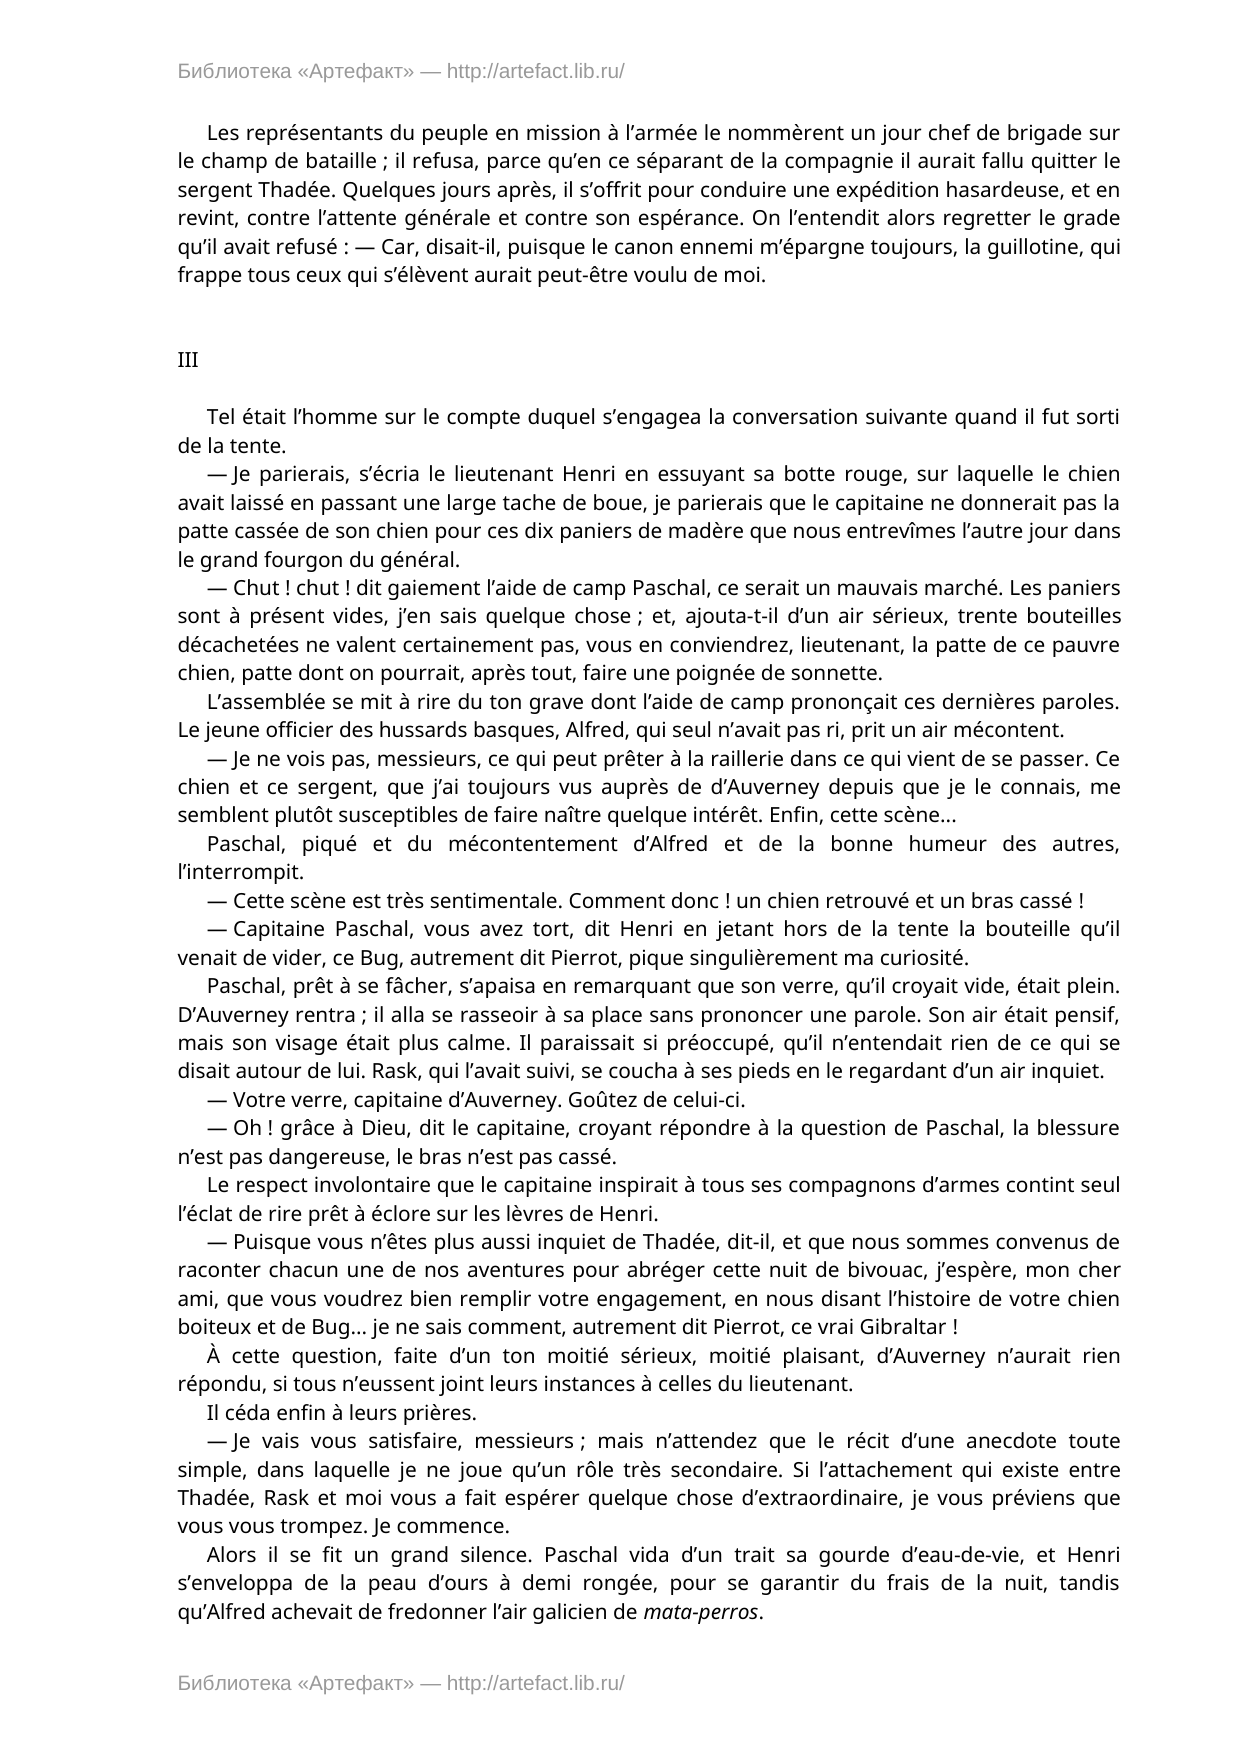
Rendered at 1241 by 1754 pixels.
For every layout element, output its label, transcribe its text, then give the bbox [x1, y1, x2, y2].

text Paschal, prêt à se fâcher, s’apaisa en remarquant que son verre, qu’il croyait vide, était plein. D’Auverney rentra ; il alla se rasseoir à sa place sans prononcer une parole. Son air était pensif, mais son visage était plus calme. Il paraissait si préoccupé, qu’il n’entendait rien de ce qui se disait autour de lui. Rask, qui l’avait suivi, se coucha à ses pieds en le regardant d’un air inquiet. [177, 971, 1122, 1085]
subtitle III [177, 346, 1122, 374]
text — Oh ! grâce à Dieu, dit le capitaine, croyant répondre à la question de Paschal, la blessure n’est pas dangereuse, le bras n’est pas cassé. [177, 1113, 1122, 1170]
text Alors il se fit un grand silence. Paschal vida d’un trait sa gourde d’eau-de-vie, et Henri s’enveloppa de la peau d’ours à demi rongée, pour se garantir du frais de la nuit, tandis qu’Alfred achevait de fredonner l’air galicien de mata-perros. [177, 1540, 1122, 1625]
text — Capitaine Paschal, vous avez tort, dit Henri en jetant hors de la tente la bouteille qu’il venait de vider, ce Bug, autrement dit Pierrot, pique singulièrement ma curiosité. [177, 914, 1122, 971]
text — Votre verre, capitaine d’Auverney. Goûtez de celui-ci. [177, 1085, 1122, 1113]
text Paschal, piqué et du mécontentement d’Alfred et de la bonne humeur des autres, l’interrompit. [177, 829, 1122, 886]
text — Puisque vous n’êtes plus aussi inquiet de Thadée, dit-il, et que nous sommes convenus de raconter chacun une de nos aventures pour abréger cette nuit de bivouac, j’espère, mon cher ami, que vous voudrez bien remplir votre engagement, en nous disant l’histoire de votre chien boiteux et de Bug... je ne sais comment, autrement dit Pierrot, ce vrai Gibraltar ! [177, 1227, 1122, 1341]
text À cette question, faite d’un ton moitié sérieux, moitié plaisant, d’Auverney n’aurait rien répondu, si tous n’eussent joint leurs instances à celles du lieutenant. [177, 1341, 1122, 1398]
text Tel était l’homme sur le compte duquel s’engagea la conversation suivante quand il fut sorti de la tente. [177, 402, 1122, 459]
text — Je vais vous satisfaire, messieurs ; mais n’attendez que le récit d’une anecdote toute simple, dans laquelle je ne joue qu’un rôle très secondaire. Si l’attachement qui existe entre Thadée, Rask et moi vous a fait espérer quelque chose d’extraordinaire, je vous préviens que vous vous trompez. Je commence. [177, 1426, 1122, 1540]
text — Cette scène est très sentimentale. Comment donc ! un chien retrouvé et un bras cassé ! [177, 886, 1122, 914]
text L’assemblée se mit à rire du ton grave dont l’aide de camp prononçait ces dernières paroles. Le jeune officier des hussards basques, Alfred, qui seul n’avait pas ri, prit un air mécontent. [177, 687, 1122, 744]
text — Chut ! chut ! dit gaiement l’aide de camp Paschal, ce serait un mauvais marché. Les paniers sont à présent vides, j’en sais quelque chose ; et, ajouta-t-il d’un air sérieux, trente bouteilles décachetées ne valent certainement pas, vous en conviendrez, lieutenant, la patte de ce pauvre chien, patte dont on pourrait, après tout, faire une poignée de sonnette. [177, 573, 1122, 687]
text Il céda enfin à leurs prières. [177, 1398, 1122, 1426]
text Le respect involontaire que le capitaine inspirait à tous ses compagnons d’armes contint seul l’éclat de rire prêt à éclore sur les lèvres de Henri. [177, 1170, 1122, 1227]
text — Je parierais, s’écria le lieutenant Henri en essuyant sa botte rouge, sur laquelle le chien avait laissé en passant une large tache de boue, je parierais que le capitaine ne donnerait pas la patte cassée de son chien pour ces dix paniers de madère que nous entrevîmes l’autre jour dans le grand fourgon du général. [177, 459, 1122, 573]
text Les représentants du peuple en mission à l’armée le nommèrent un jour chef de brigade sur le champ de bataille ; il refusa, parce qu’en ce séparant de la compagnie il aurait fallu quitter le sergent Thadée. Quelques jours après, il s’offrit pour conduire une expédition hasardeuse, et en revint, contre l’attente générale et contre son espérance. On l’entendit alors regretter le grade qu’il avait refusé : — Car, disait-il, puisque le canon ennemi m’épargne toujours, la guillotine, qui frappe tous ceux qui s’élèvent aurait peut-être voulu de moi. [177, 118, 1122, 289]
text — Je ne vois pas, messieurs, ce qui peut prêter à la raillerie dans ce qui vient de se passer. Ce chien et ce sergent, que j’ai toujours vus auprès de d’Auverney depuis que je le connais, me semblent plutôt susceptibles de faire naître quelque intérêt. Enfin, cette scène... [177, 744, 1122, 829]
